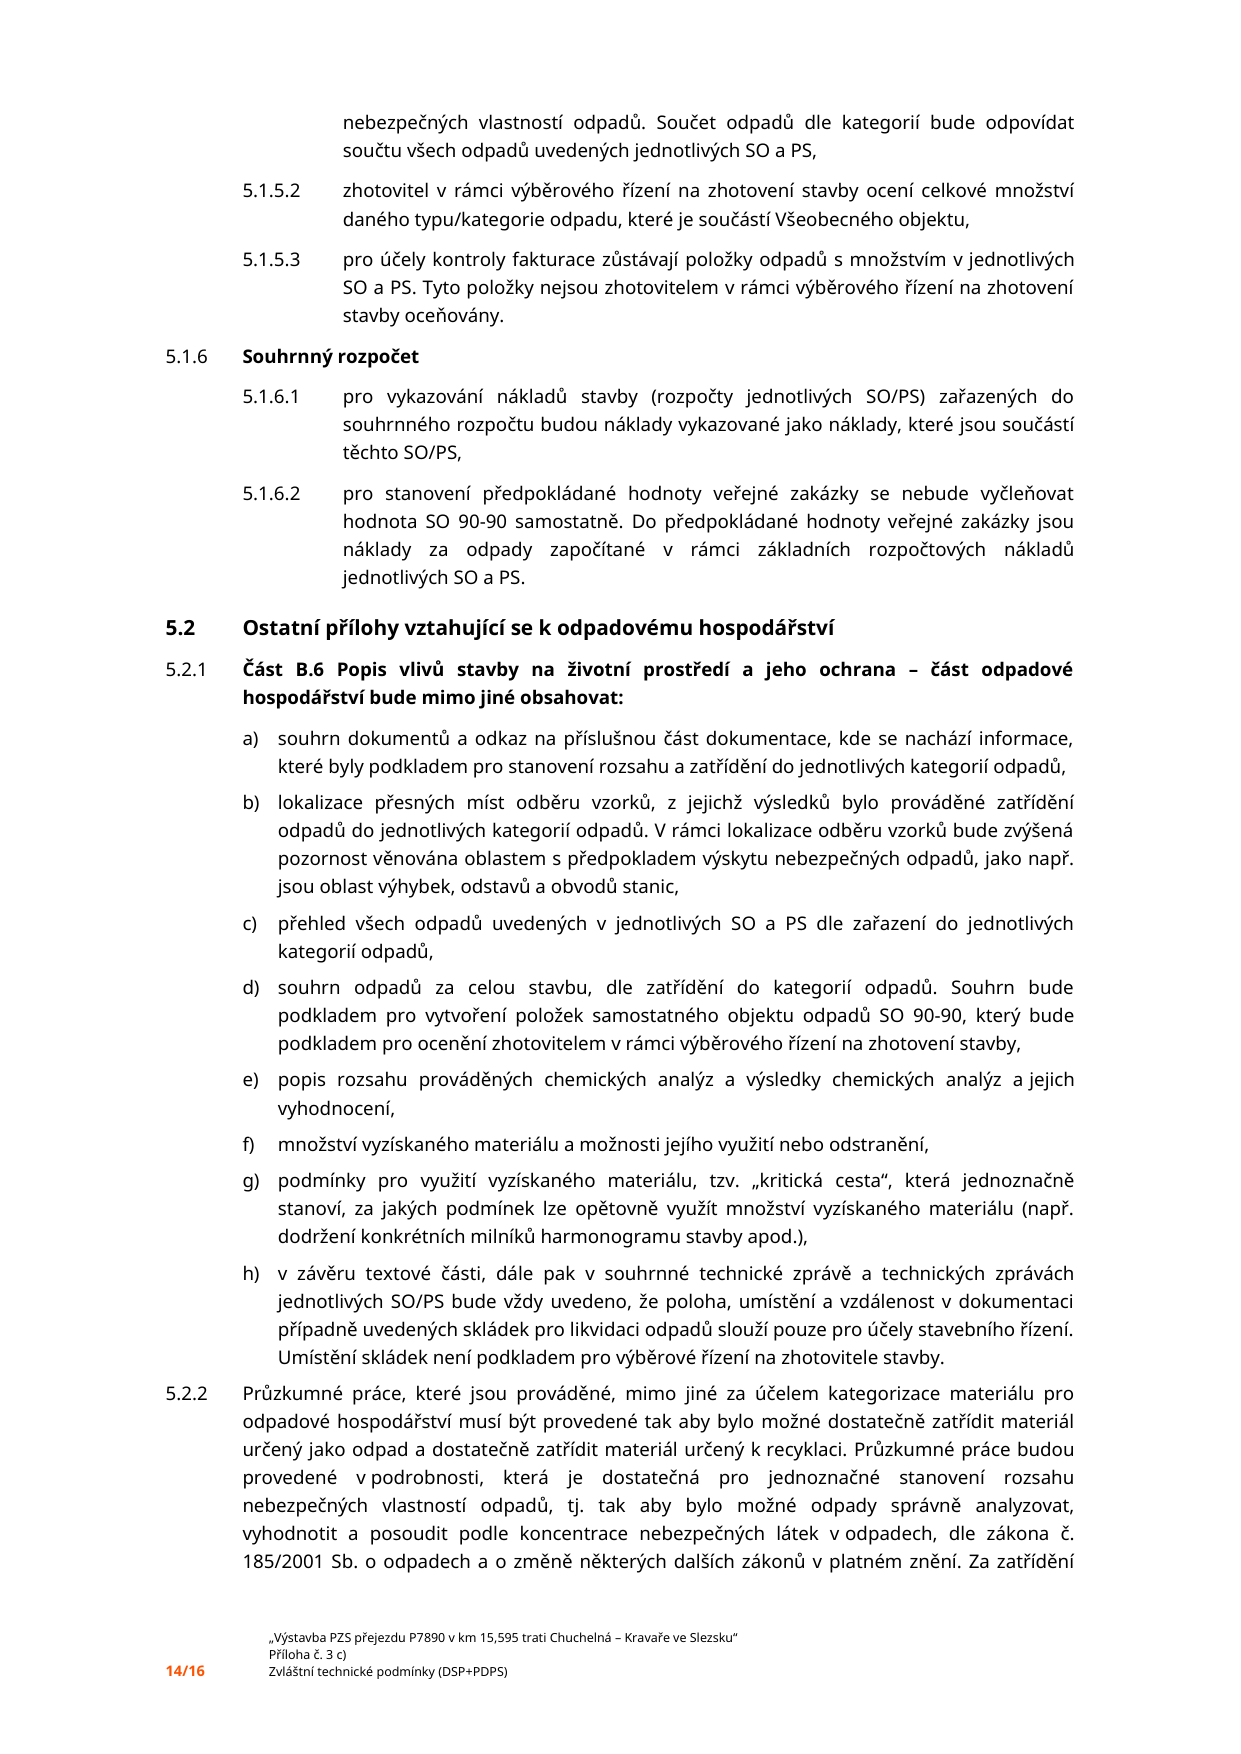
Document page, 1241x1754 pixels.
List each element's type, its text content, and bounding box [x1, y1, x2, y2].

list Ostatní přílohy vztahující se k odpadovému hospodářství [165, 613, 1075, 641]
list souhrn dokumentů a odkaz na příslušnou část dokumentace, kde se nachází informace, které byly podkladem pro stanovení rozsahu a zatřídění do jednotlivých kategorií odpadů, [242, 725, 1075, 779]
list Část B.6 Popis vlivů stavby na životní prostředí a jeho ochrana – část odpadové hospodářství bude mimo jiné obsahovat: [165, 657, 1075, 710]
list pro účely kontroly fakturace zůstávají položky odpadů s množstvím v jednotlivých SO a PS. Tyto položky nejsou zhotovitelem v rámci výběrového řízení na zhotovení stavby oceňovány. [242, 246, 1075, 328]
list pro stanovení předpokládané hodnoty veřejné zakázky se nebude vyčleňovat hodnota SO 90-90 samostatně. Do předpokládané hodnoty veřejné zakázky jsou náklady za odpady započítané v rámci základních rozpočtových nákladů jednotlivých SO a PS. [242, 480, 1075, 589]
list zhotovitel v rámci výběrového řízení na zhotovení stavby ocení celkové množství daného typu/kategorie odpadu, které je součástí Všeobecného objektu, [242, 178, 1075, 231]
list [242, 109, 1075, 163]
list popis rozsahu prováděných chemických analýz a výsledky chemických analýz a jejich vyhodnocení, [242, 1067, 1075, 1120]
list přehled všech odpadů uvedených v jednotlivých SO a PS dle zařazení do jednotlivých kategorií odpadů, [242, 910, 1075, 963]
list Souhrnný rozpočet [165, 343, 1075, 368]
list podmínky pro využití vyzískaného materiálu, tzv. „kritická cesta“, která jednoznačně stanoví, za jakých podmínek lze opětovně využít množství vyzískaného materiálu (např. dodržení konkrétních milníků harmonogramu stavby apod.), [242, 1167, 1075, 1249]
list lokalizace přesných míst odběru vzorků, z jejichž výsledků bylo prováděné zatřídění odpadů do jednotlivých kategorií odpadů. V rámci lokalizace odběru vzorků bude zvýšená pozornost věnována oblastem s předpokladem výskytu nebezpečných odpadů, jako např. jsou oblast výhybek, odstavů a obvodů stanic, [242, 789, 1075, 899]
list v závěru textové části, dále pak v souhrnné technické zprávě a technických zprávách jednotlivých SO/PS bude vždy uvedeno, že poloha, umístění a vzdálenost v dokumentaci případně uvedených skládek pro likvidaci odpadů slouží pouze pro účely stavebního řízení. Umístění skládek není podkladem pro výběrové řízení na zhotovitele stavby. [242, 1260, 1075, 1369]
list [165, 1380, 1075, 1574]
list pro vykazování nákladů stavby (rozpočty jednotlivých SO/PS) zařazených do souhrnného rozpočtu budou náklady vykazované jako náklady, které jsou součástí těchto SO/PS, [242, 383, 1075, 465]
list souhrn odpadů za celou stavbu, dle zatřídění do kategorií odpadů. Souhrn bude podkladem pro vytvoření položek samostatného objektu odpadů SO 90-90, který bude podkladem pro ocenění zhotovitelem v rámci výběrového řízení na zhotovení stavby, [242, 974, 1075, 1056]
list množství vyzískaného materiálu a možnosti jejího využití nebo odstranění, [242, 1131, 1075, 1157]
